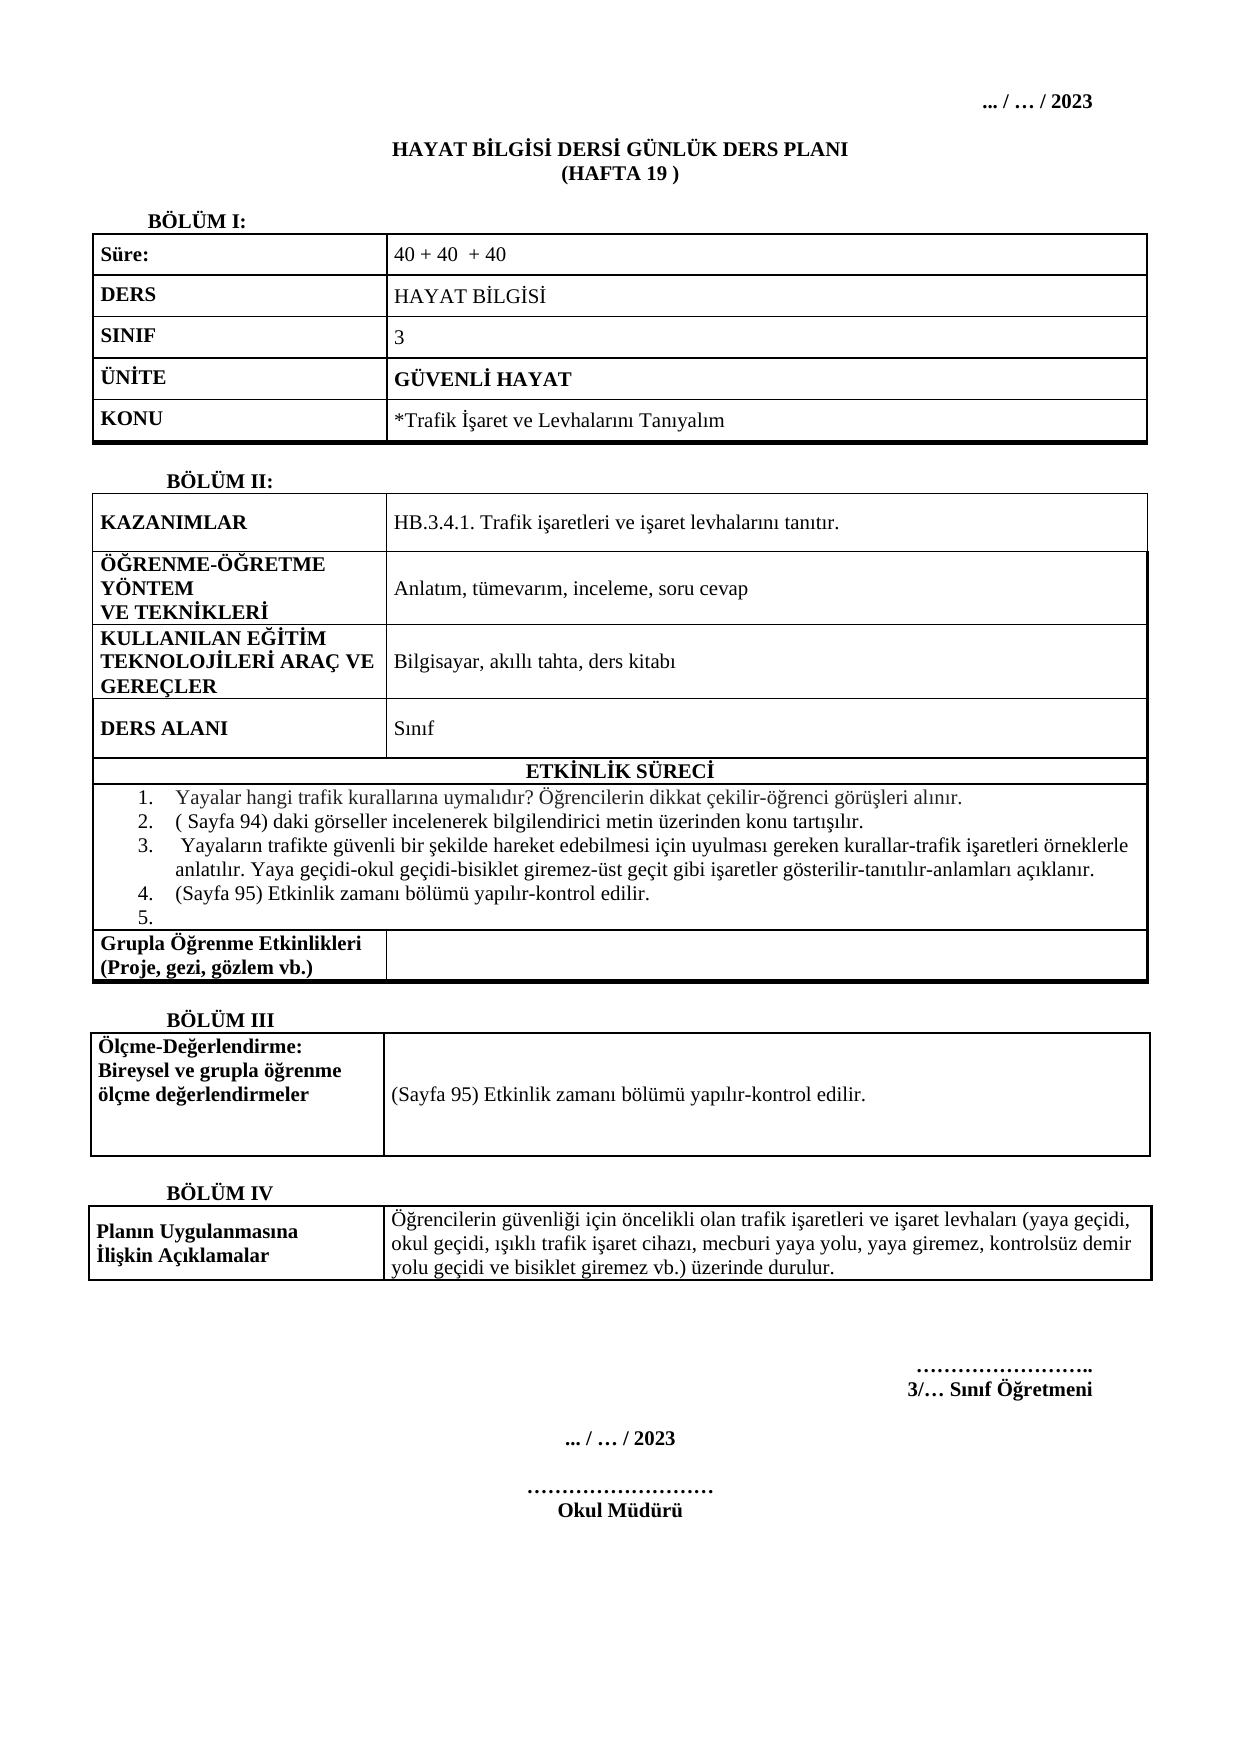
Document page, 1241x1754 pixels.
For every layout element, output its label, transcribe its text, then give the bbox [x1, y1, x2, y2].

table_header Süre: [94, 235, 386, 274]
table_header KAZANIMLAR [93, 494, 386, 551]
table_cell ÖĞRENME-ÖĞRETME YÖNTEM VE TEKNİKLERİ [93, 552, 386, 624]
subtitle BÖLÜM III [148, 1008, 1092, 1032]
table_header (Sayfa 95) Etkinlik zamanı bölümü yapılır-kontrol edilir. [385, 1034, 1149, 1154]
table_cell Bilgisayar, akıllı tahta, ders kitabı [387, 625, 1146, 698]
table_cell ETKİNLİK SÜRECİ [94, 759, 1146, 783]
table_cell [387, 931, 1146, 979]
text Okul Müdürü [148, 1498, 1092, 1522]
table_cell Yayalar hangi trafik kurallarına uymalıdır? Öğrencilerin dikkat çekilir-öğrenci görüşleri alınır. ( Sayfa 94) daki görseller incelenerek bilgilendirici metin üzerinden konu tartışılır. Yayaların trafikte güvenli bir şekilde hareket edebilmesi için uyulması gereken kurallar-trafik işaretleri örneklerle anlatılır. Yaya geçidi-okul geçidi-bisiklet giremez-üst geçit gibi işaretler gösterilir-tanıtılır-anlamları açıklanır. (Sayfa 95) Etkinlik zamanı bölümü yapılır-kontrol edilir. [94, 785, 1146, 929]
text …………………….. [148, 1353, 1092, 1377]
table_cell Sınıf [387, 699, 1146, 757]
table_cell KONU [94, 400, 386, 440]
text HAYAT BİLGİSİ DERSİ GÜNLÜK DERS PLANI [148, 137, 1092, 161]
text ... / … / 2023 [148, 1426, 1092, 1449]
table_cell HAYAT BİLGİSİ [388, 276, 1146, 316]
text 3/… Sınıf Öğretmeni [148, 1377, 1092, 1401]
table_cell GÜVENLİ HAYAT [388, 359, 1146, 398]
table_cell Anlatım, tümevarım, inceleme, soru cevap [387, 552, 1146, 624]
table_cell Grupla Öğrenme Etkinlikleri (Proje, gezi, gözlem vb.) [94, 931, 386, 979]
subtitle BÖLÜM IV [148, 1181, 1092, 1205]
table_header Planın Uygulanmasına İlişkin Açıklamalar [90, 1207, 383, 1279]
table_cell KULLANILAN EĞİTİM TEKNOLOJİLERİ ARAÇ VE GEREÇLER [93, 625, 386, 698]
text BÖLÜM II: [148, 468, 1092, 493]
text ……………………… [148, 1474, 1092, 1498]
table_header Ölçme-Değerlendirme: Bireysel ve grupla öğrenme ölçme değerlendirmeler [92, 1034, 383, 1154]
table_cell SINIF [94, 317, 386, 357]
table_cell DERS ALANI [94, 699, 386, 757]
table_cell DERS [94, 276, 386, 316]
table_cell 3 [388, 317, 1146, 357]
text ... / … / 2023 [148, 89, 1092, 113]
text BÖLÜM I: [148, 209, 1092, 233]
table_header HB.3.4.1. Trafik işaretleri ve işaret levhalarını tanıtır. [387, 494, 1147, 551]
table_cell *Trafik İşaret ve Levhalarını Tanıyalım [388, 400, 1146, 440]
table_cell ÜNİTE [94, 359, 386, 398]
table_header 40 + 40 + 40 [388, 235, 1146, 274]
text (HAFTA 19 ) [148, 161, 1092, 185]
table_header Öğrencilerin güvenliği için öncelikli olan trafik işaretleri ve işaret levhaları (yaya geçidi, okul geçidi, ışıklı trafik işaret cihazı, mecburi yaya yolu, yaya giremez, kontrolsüz demir yolu geçidi ve bisiklet giremez vb.) üzerinde durulur. [385, 1207, 1150, 1279]
